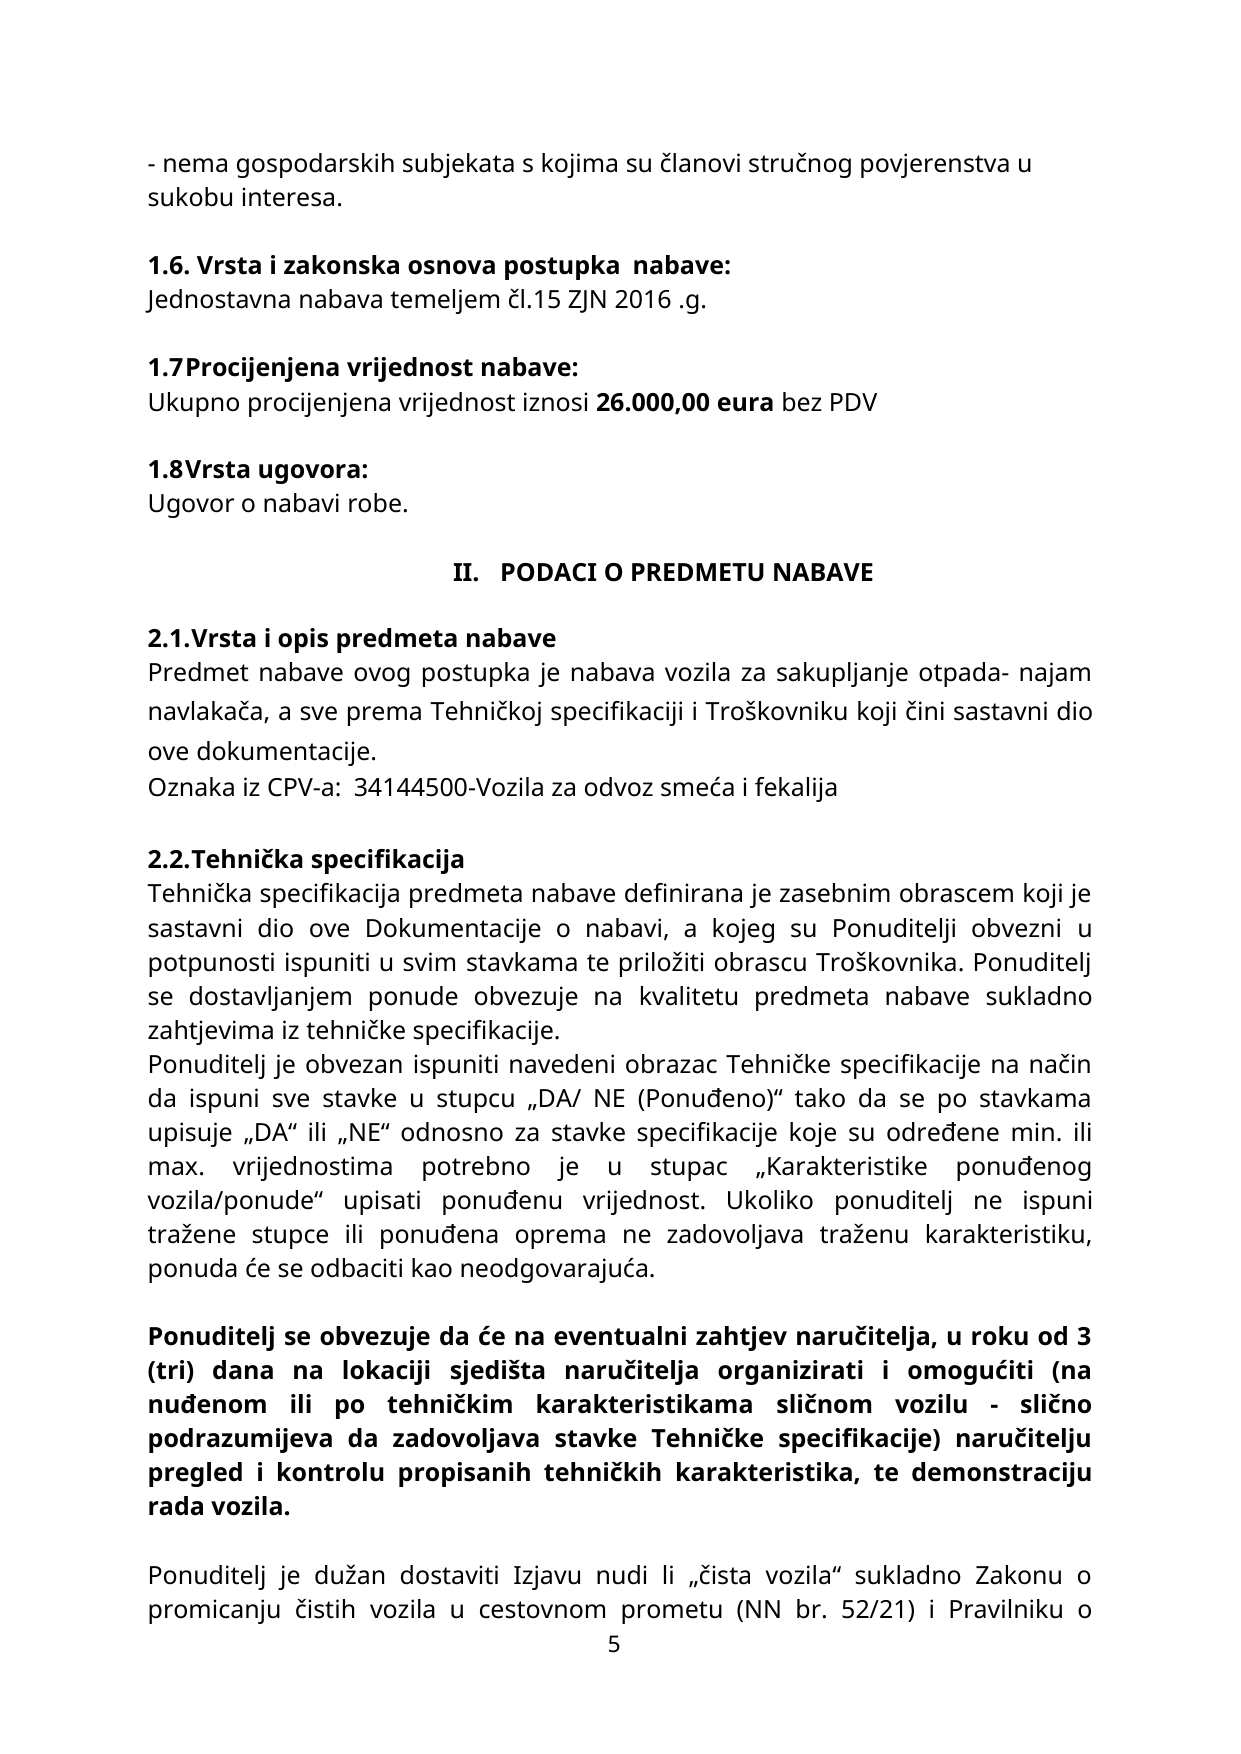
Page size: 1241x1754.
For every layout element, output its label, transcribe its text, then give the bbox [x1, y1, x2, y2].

list Vrsta i opis predmeta nabave [147, 621, 1115, 655]
text Oznaka iz CPV-a: 34144500-Vozila za odvoz smeća i fekalija [147, 772, 1115, 803]
text Predmet nabave ovog postupka je nabava vozila za sakupljanje otpada- najam navlakača, a sve prema Tehničkoj specifikaciji i Troškovniku koji čini sastavni dio ove dokumentacije. [147, 655, 1093, 767]
text Ukupno procijenjena vrijednost iznosi 26.000,00 eura bez PDV [147, 384, 1115, 418]
text Ponuditelj je obvezan ispuniti navedeni obrazac Tehničke specifikacije na način da ispuni sve stavke u stupcu „DA/ NE (Ponuđeno)“ tako da se po stavkama upisuje „DA“ ili „NE“ odnosno za stavke specifikacije koje su određene min. ili max. vrijednostima potrebno je u stupac „Karakteristike ponuđenog vozila/ponude“ upisati ponuđenu vrijednost. Ukoliko ponuditelj ne ispuni tražene stupce ili ponuđena oprema ne zadovoljava traženu karakteristiku, ponuda će se odbaciti kao neodgovarajuća. [147, 1046, 1093, 1285]
list Procijenjena vrijednost nabave: [147, 350, 1115, 384]
text Tehnička specifikacija predmeta nabave definirana je zasebnim obrascem koji je sastavni dio ove Dokumentacije o nabavi, a kojeg su Ponuditelji obvezni u potpunosti ispuniti u svim stavkama te priložiti obrascu Troškovnika. Ponuditelj se dostavljanjem ponude obvezuje na kvalitetu predmeta nabave sukladno zahtjevima iz tehničke specifikacije. [147, 876, 1093, 1046]
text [147, 1557, 1093, 1625]
text - nema gospodarskih subjekata s kojima su članovi stručnog povjerenstva u sukobu interesa. [147, 146, 1115, 214]
list Tehnička specifikacija [147, 842, 1115, 876]
list PODACI O PREDMETU NABAVE [453, 554, 1115, 588]
text Jednostavna nabava temeljem čl.15 ZJN 2016 .g. [147, 282, 1115, 316]
text Ponuditelj se obvezuje da će na eventualni zahtjev naručitelja, u roku od 3 (tri) dana na lokaciji sjedišta naručitelja organizirati i omogućiti (na nuđenom ili po tehničkim karakteristikama sličnom vozilu - slično podrazumijeva da zadovoljava stavke Tehničke specifikacije) naručitelju pregled i kontrolu propisanih tehničkih karakteristika, te demonstraciju rada vozila. [147, 1319, 1093, 1523]
list Vrsta ugovora: [147, 452, 1115, 486]
list Vrsta i zakonska osnova postupka nabave: [147, 248, 1115, 282]
text Ugovor o nabavi robe. [147, 486, 1115, 520]
